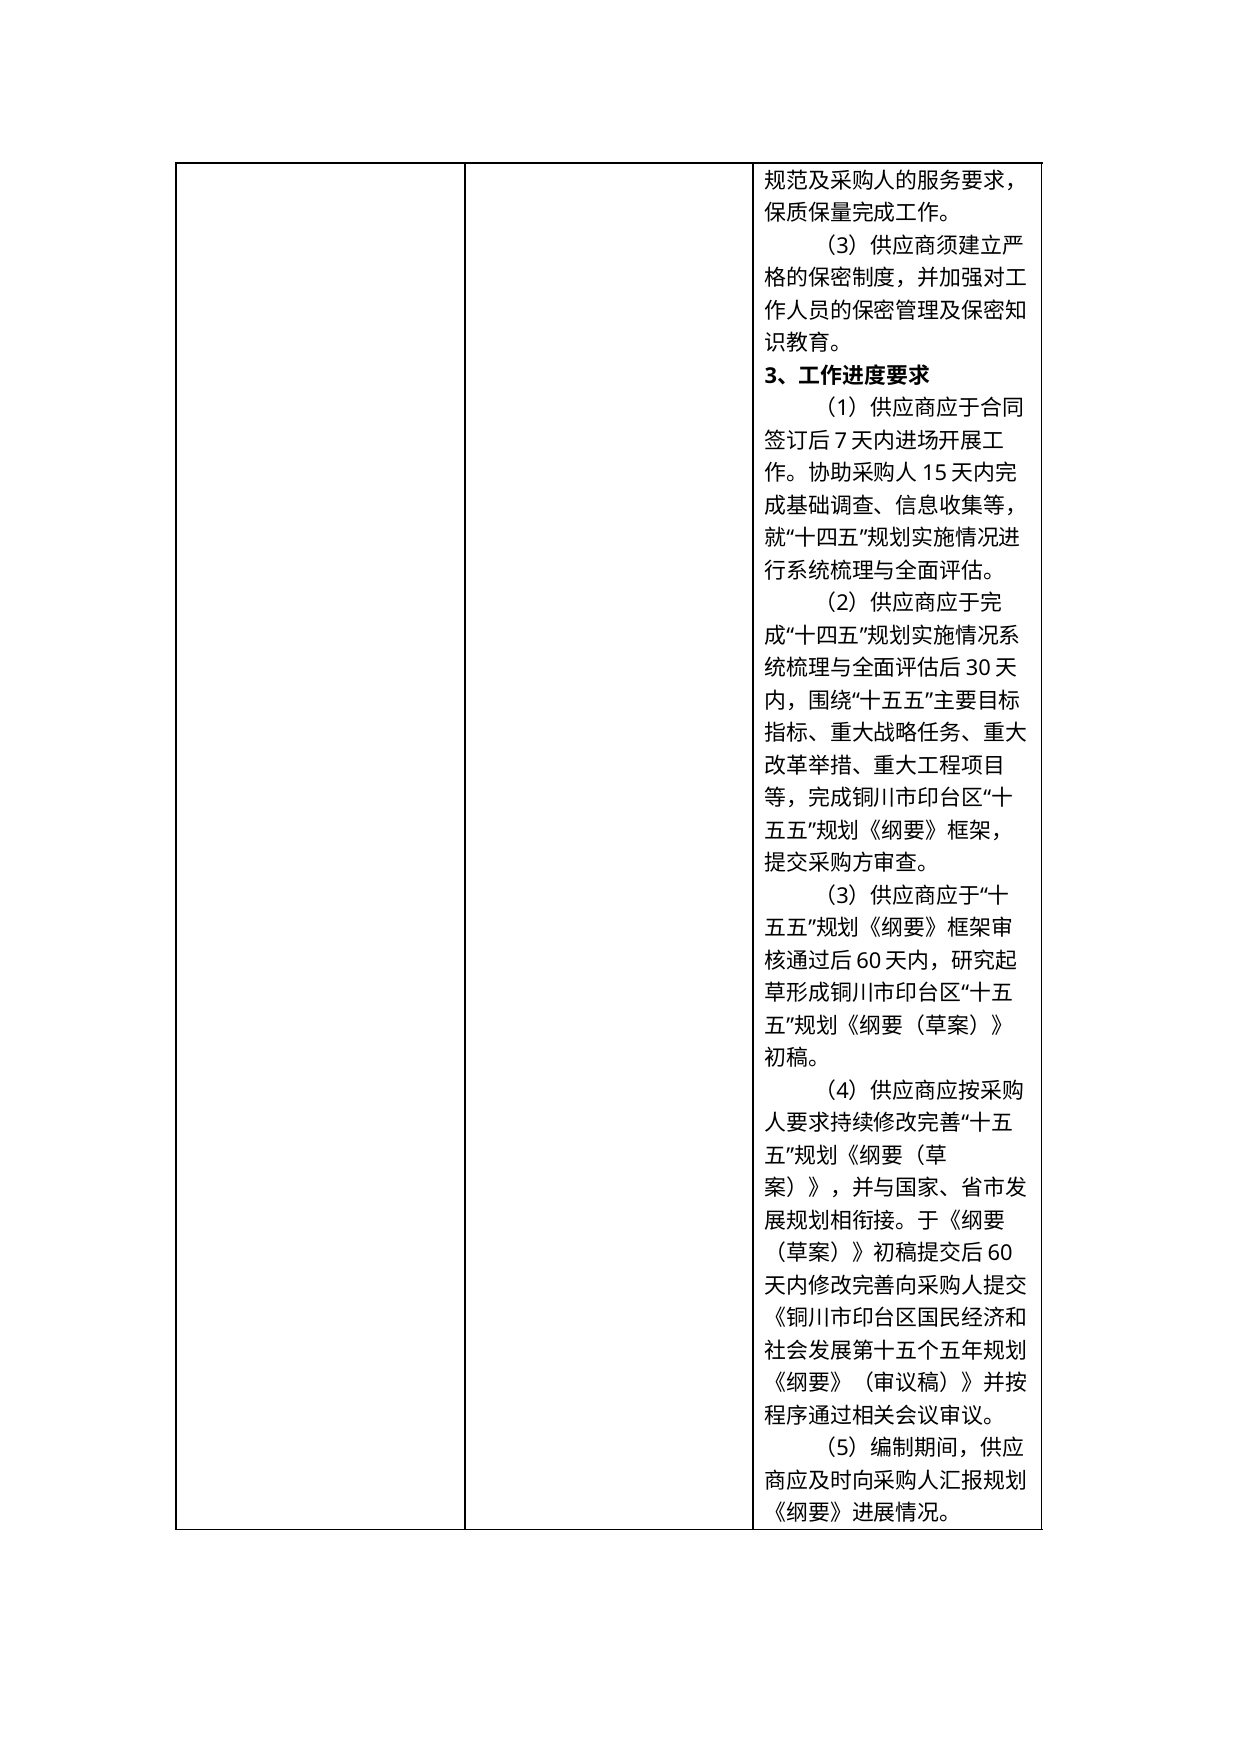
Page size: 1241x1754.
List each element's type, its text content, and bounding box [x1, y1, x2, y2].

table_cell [754, 164, 1041, 1528]
table_cell 1 [177, 164, 464, 1528]
table_cell [466, 164, 752, 1528]
